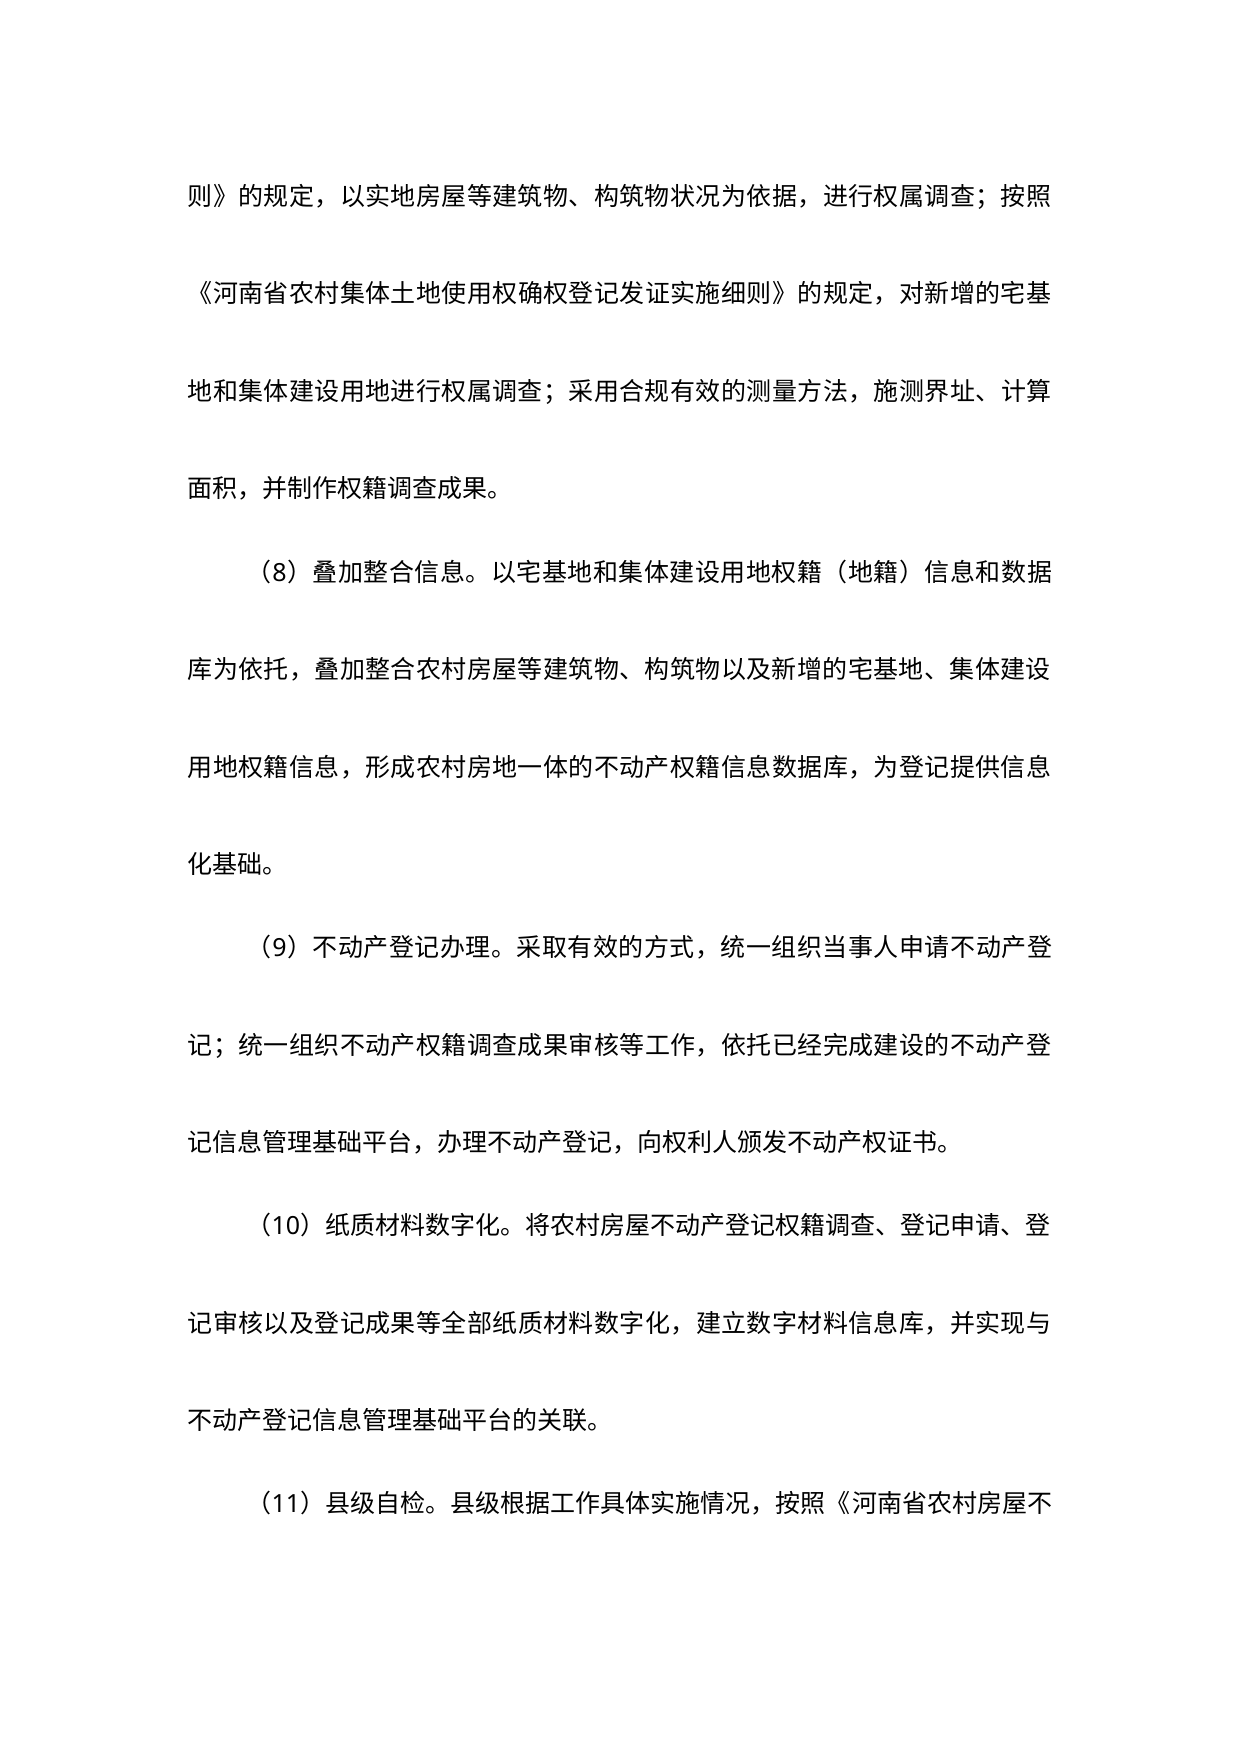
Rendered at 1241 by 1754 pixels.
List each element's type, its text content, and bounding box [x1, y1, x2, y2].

text （10）纸质材料数字化。将农村房屋不动产登记权籍调查、登记申请、登记审核以及登记成果等全部纸质材料数字化，建立数字材料信息库，并实现与不动产登记信息管理基础平台的关联。 [187, 1191, 1053, 1451]
text （9）不动产登记办理。采取有效的方式，统一组织当事人申请不动产登记；统一组织不动产权籍调查成果审核等工作，依托已经完成建设的不动产登记信息管理基础平台，办理不动产登记，向权利人颁发不动产权证书。 [187, 913, 1053, 1173]
text （8）叠加整合信息。以宅基地和集体建设用地权籍（地籍）信息和数据库为依托，叠加整合农村房屋等建筑物、构筑物以及新增的宅基地、集体建设用地权籍信息，形成农村房地一体的不动产权籍信息数据库，为登记提供信息化基础。 [187, 538, 1053, 895]
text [187, 162, 1053, 519]
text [187, 1469, 1053, 1534]
